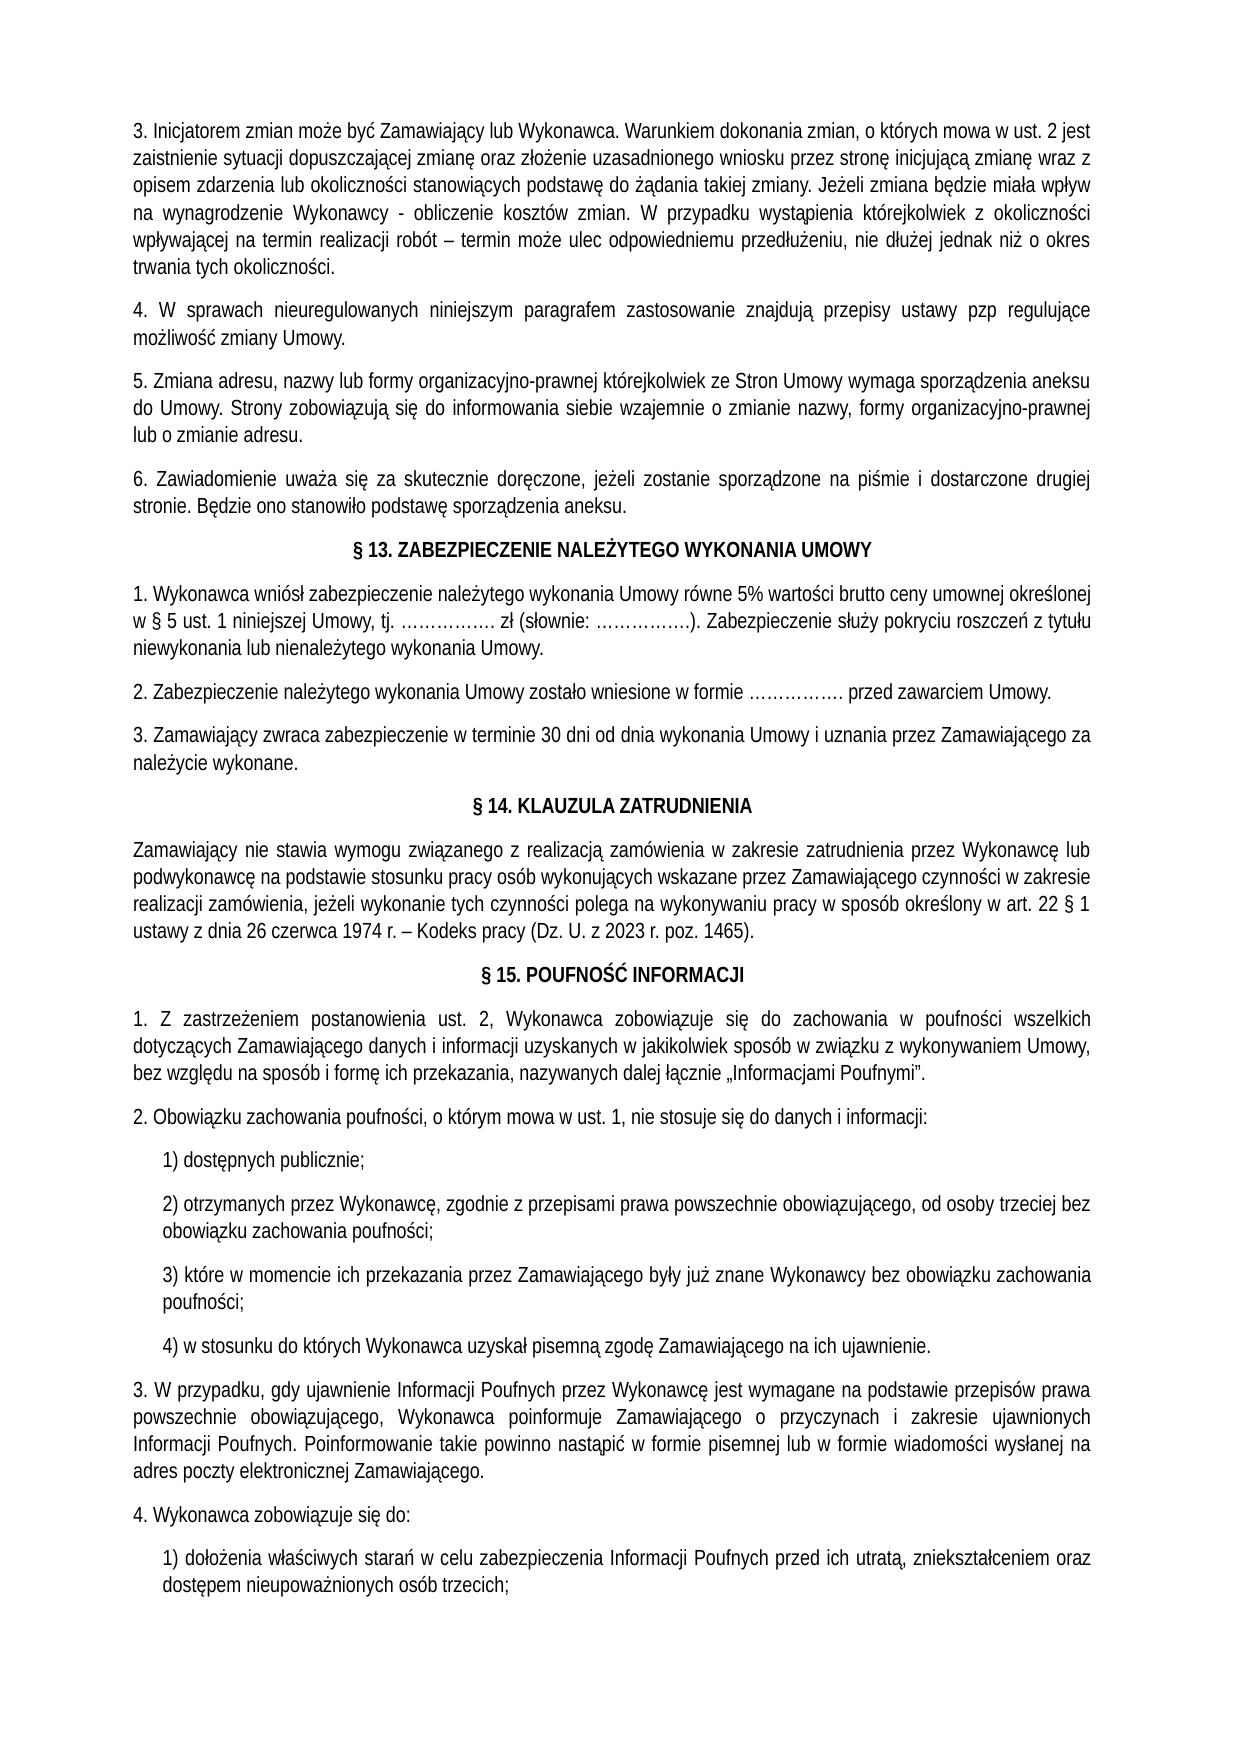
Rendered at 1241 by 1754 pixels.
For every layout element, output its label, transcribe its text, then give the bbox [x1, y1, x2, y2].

text 1. Wykonawca wniósł zabezpieczenie należytego wykonania Umowy równe 5% wartości brutto ceny umownej określonej w § 5 ust. 1 niniejszej Umowy, tj. ……………. zł (słownie: …………….). Zabezpieczenie służy pokryciu roszczeń z tytułu niewykonania lub nienależytego wykonania Umowy. [133, 581, 1092, 660]
text 2. Zabezpieczenie należytego wykonania Umowy zostało wniesione w formie ……………. przed zawarciem Umowy. [133, 678, 1092, 704]
text 4. Wykonawca zobowiązuje się do: [133, 1501, 1092, 1527]
text 1) dołożenia właściwych starań w celu zabezpieczenia Informacji Poufnych przed ich utratą, zniekształceniem oraz dostępem nieupoważnionych osób trzecich; [162, 1545, 1092, 1597]
text 5. Zmiana adresu, nazwy lub formy organizacyjno-prawnej którejkolwiek ze Stron Umowy wymaga sporządzenia aneksu do Umowy. Strony zobowiązują się do informowania siebie wzajemnie o zmianie nazwy, formy organizacyjno-prawnej lub o zmianie adresu. [133, 368, 1092, 447]
text 1. Z zastrzeżeniem postanowienia ust. 2, Wykonawca zobowiązuje się do zachowania w poufności wszelkich dotyczących Zamawiającego danych i informacji uzyskanych w jakikolwiek sposób w związku z wykonywaniem Umowy, bez względu na sposób i formę ich przekazania, nazywanych dalej łącznie „Informacjami Poufnymi”. [133, 1006, 1092, 1085]
text 1) dostępnych publicznie; [162, 1147, 1092, 1172]
text 3. W przypadku, gdy ujawnienie Informacji Poufnych przez Wykonawcę jest wymagane na podstawie przepisów prawa powszechnie obowiązującego, Wykonawca poinformuje Zamawiającego o przyczynach i zakresie ujawnionych Informacji Poufnych. Poinformowanie takie powinno nastąpić w formie pisemnej lub w formie wiadomości wysłanej na adres poczty elektronicznej Zamawiającego. [133, 1376, 1092, 1483]
text § 15. POUFNOŚĆ INFORMACJI [133, 962, 1092, 987]
text 2) otrzymanych przez Wykonawcę, zgodnie z przepisami prawa powszechnie obowiązującego, od osoby trzeciej bez obowiązku zachowania poufności; [162, 1191, 1092, 1243]
text 2. Obowiązku zachowania poufności, o którym mowa w ust. 1, nie stosuje się do danych i informacji: [133, 1103, 1092, 1129]
text 6. Zawiadomienie uważa się za skutecznie doręczone, jeżeli zostanie sporządzone na piśmie i dostarczone drugiej stronie. Będzie ono stanowiło podstawę sporządzenia aneksu. [133, 466, 1092, 518]
text 3. Zamawiający zwraca zabezpieczenie w terminie 30 dni od dnia wykonania Umowy i uznania przez Zamawiającego za należycie wykonane. [133, 722, 1092, 774]
text 3) które w momencie ich przekazania przez Zamawiającego były już znane Wykonawcy bez obowiązku zachowania poufności; [162, 1262, 1092, 1314]
text § 13. ZABEZPIECZENIE NALEŻYTEGO WYKONANIA UMOWY [133, 537, 1092, 562]
text 3. Inicjatorem zmian może być Zamawiający lub Wykonawca. Warunkiem dokonania zmian, o których mowa w ust. 2 jest zaistnienie sytuacji dopuszczającej zmianę oraz złożenie uzasadnionego wniosku przez stronę inicjującą zmianę wraz z opisem zdarzenia lub okoliczności stanowiących podstawę do żądania takiej zmiany. Jeżeli zmiana będzie miała wpływ na wynagrodzenie Wykonawcy - obliczenie kosztów zmian. W przypadku wystąpienia którejkolwiek z okoliczności wpływającej na termin realizacji robót – termin może ulec odpowiedniemu przedłużeniu, nie dłużej jednak niż o okres trwania tych okoliczności. [133, 118, 1092, 279]
text 4. W sprawach nieuregulowanych niniejszym paragrafem zastosowanie znajdują przepisy ustawy pzp regulujące możliwość zmiany Umowy. [133, 297, 1092, 349]
text Zamawiający nie stawia wymogu związanego z realizacją zamówienia w zakresie zatrudnienia przez Wykonawcę lub podwykonawcę na podstawie stosunku pracy osób wykonujących wskazane przez Zamawiającego czynności w zakresie realizacji zamówienia, jeżeli wykonanie tych czynności polega na wykonywaniu pracy w sposób określony w art. 22 § 1 ustawy z dnia 26 czerwca 1974 r. – Kodeks pracy (Dz. U. z 2023 r. poz. 1465). [133, 837, 1092, 943]
text 4) w stosunku do których Wykonawca uzyskał pisemną zgodę Zamawiającego na ich ujawnienie. [162, 1333, 1092, 1358]
text § 14. KLAUZULA ZATRUDNIENIA [133, 793, 1092, 818]
